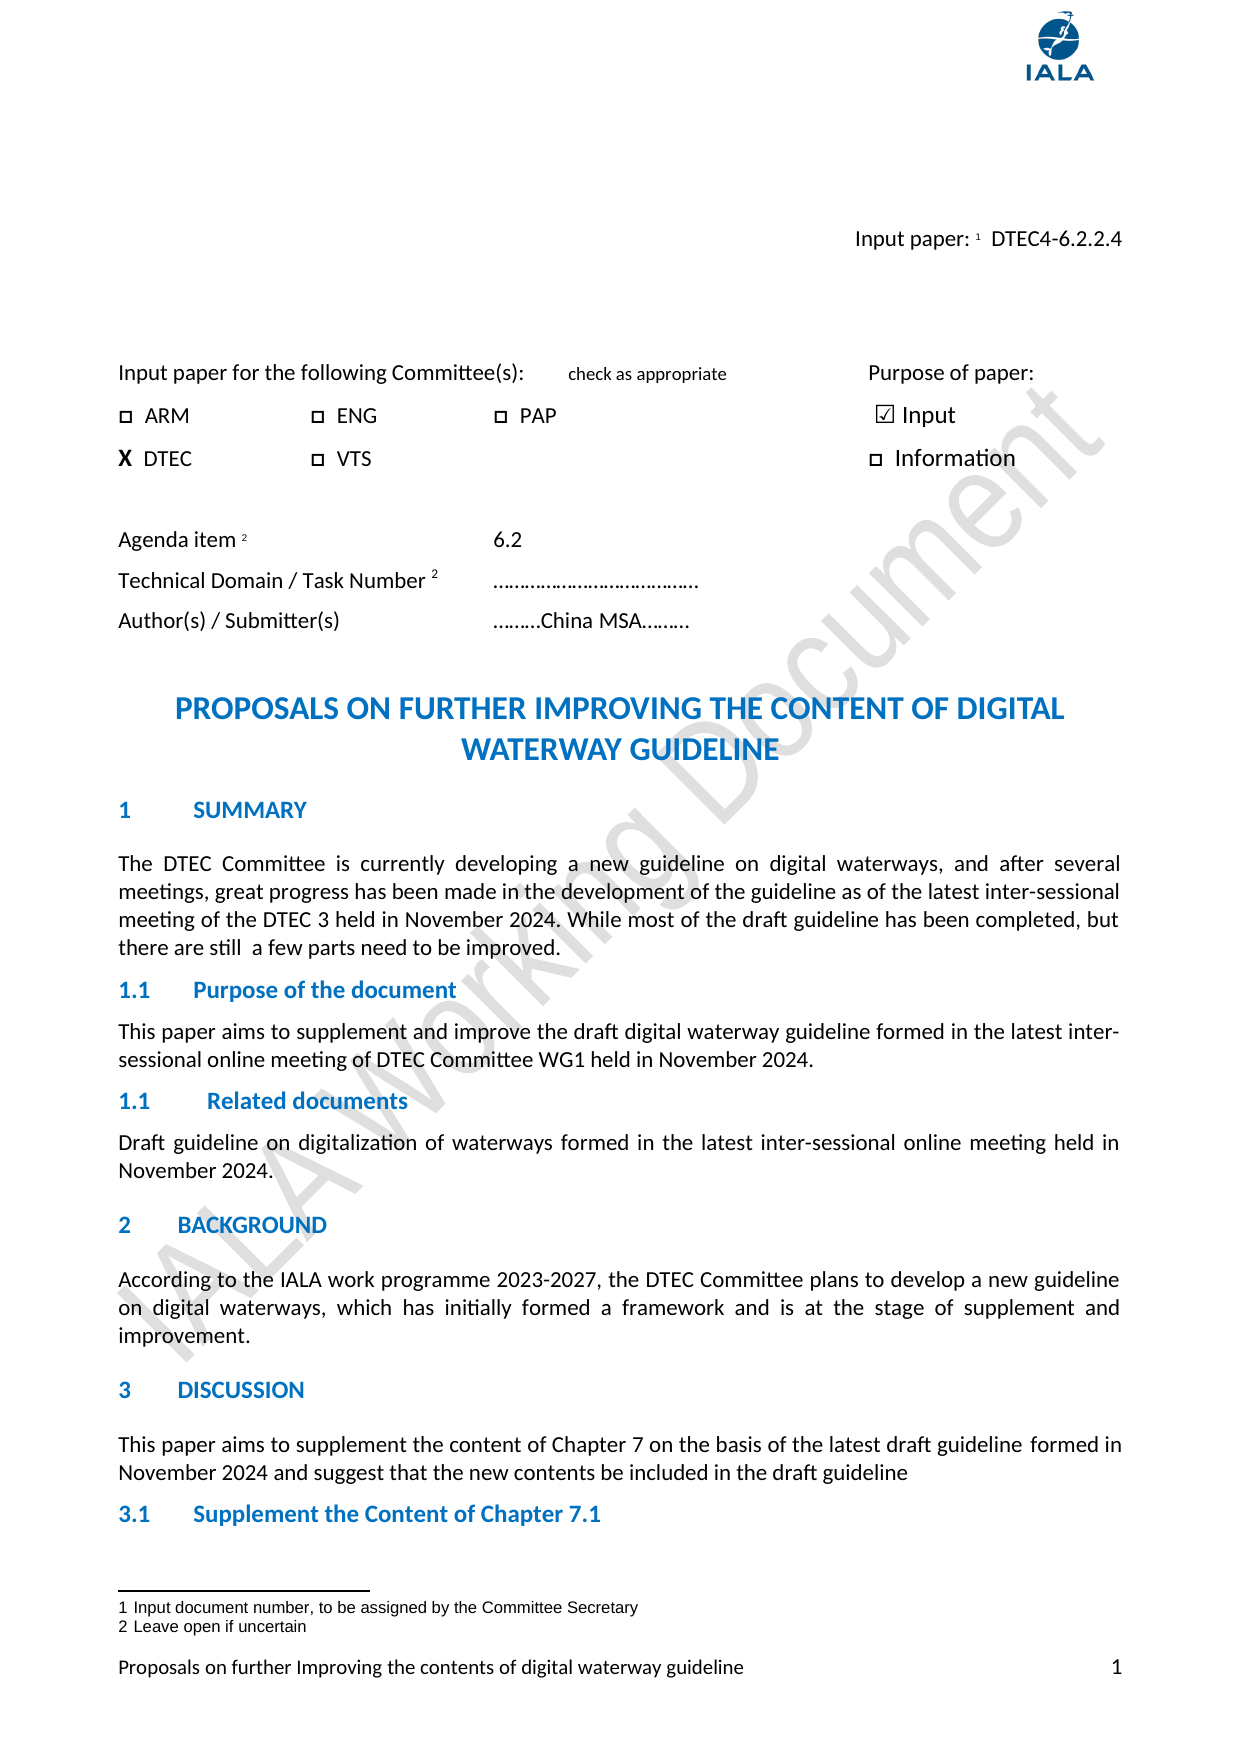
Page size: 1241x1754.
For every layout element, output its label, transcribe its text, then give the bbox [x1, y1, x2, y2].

text According to the IALA work programme 2023-2027, the DTEC Committee plans to develop a new guideline on digital waterways, which has initially formed a framework and is at the stage of supplement and improvement. [118, 1265, 1122, 1349]
text X DTEC □ VTS □ Information [118, 442, 1122, 472]
text Input paper for the following Committee(s): check as appropriate Purpose of paper: [118, 358, 1122, 386]
text Technical Domain / Task Number 2 ………………………………… [118, 566, 1122, 594]
text □ ARM □ ENG □ PAP ☑ Input [118, 399, 1122, 429]
text This paper aims to supplement the content of Chapter 7 on the basis of the latest draft guideline formed in November 2024 and suggest that the new contents be included in the draft guideline [118, 1430, 1122, 1486]
text Input paper: DTEC4-6.2.2.4 [118, 224, 1122, 252]
text Agenda item 6.2 [118, 525, 1122, 553]
subtitle Related documents [118, 1086, 1122, 1116]
subtitle 3.1 Supplement the Content of Chapter 7.1 [118, 1498, 1122, 1529]
text Author(s) / Submitter(s) ………China MSA……… [118, 606, 1122, 634]
subtitle Discussion [118, 1374, 1122, 1405]
text The DTEC Committee is currently developing a new guideline on digital waterways, and after several meetings, great progress has been made in the development of the guideline as of the latest inter-sessional meeting of the DTEC 3 held in November 2024. While most of the draft guideline has been completed, but there are still a few parts need to be improved. [118, 849, 1122, 961]
subtitle 1.1 Purpose of the document [118, 974, 1122, 1004]
subtitle Background [118, 1209, 1122, 1240]
picture [1011, 3, 1106, 96]
text This paper aims to supplement and improve the draft digital waterway guideline formed in the latest inter-sessional online meeting of DTEC Committee WG1 held in November 2024. [118, 1017, 1122, 1073]
text Draft guideline on digitalization of waterways formed in the latest inter-sessional online meeting held in November 2024. [118, 1128, 1122, 1184]
subtitle 1 Summary [118, 794, 1122, 824]
title PROPOSALS ON FURTHER IMPROVING THE CONTENT OF DIGITAL WATERWAY GUIDELINE [118, 687, 1122, 769]
